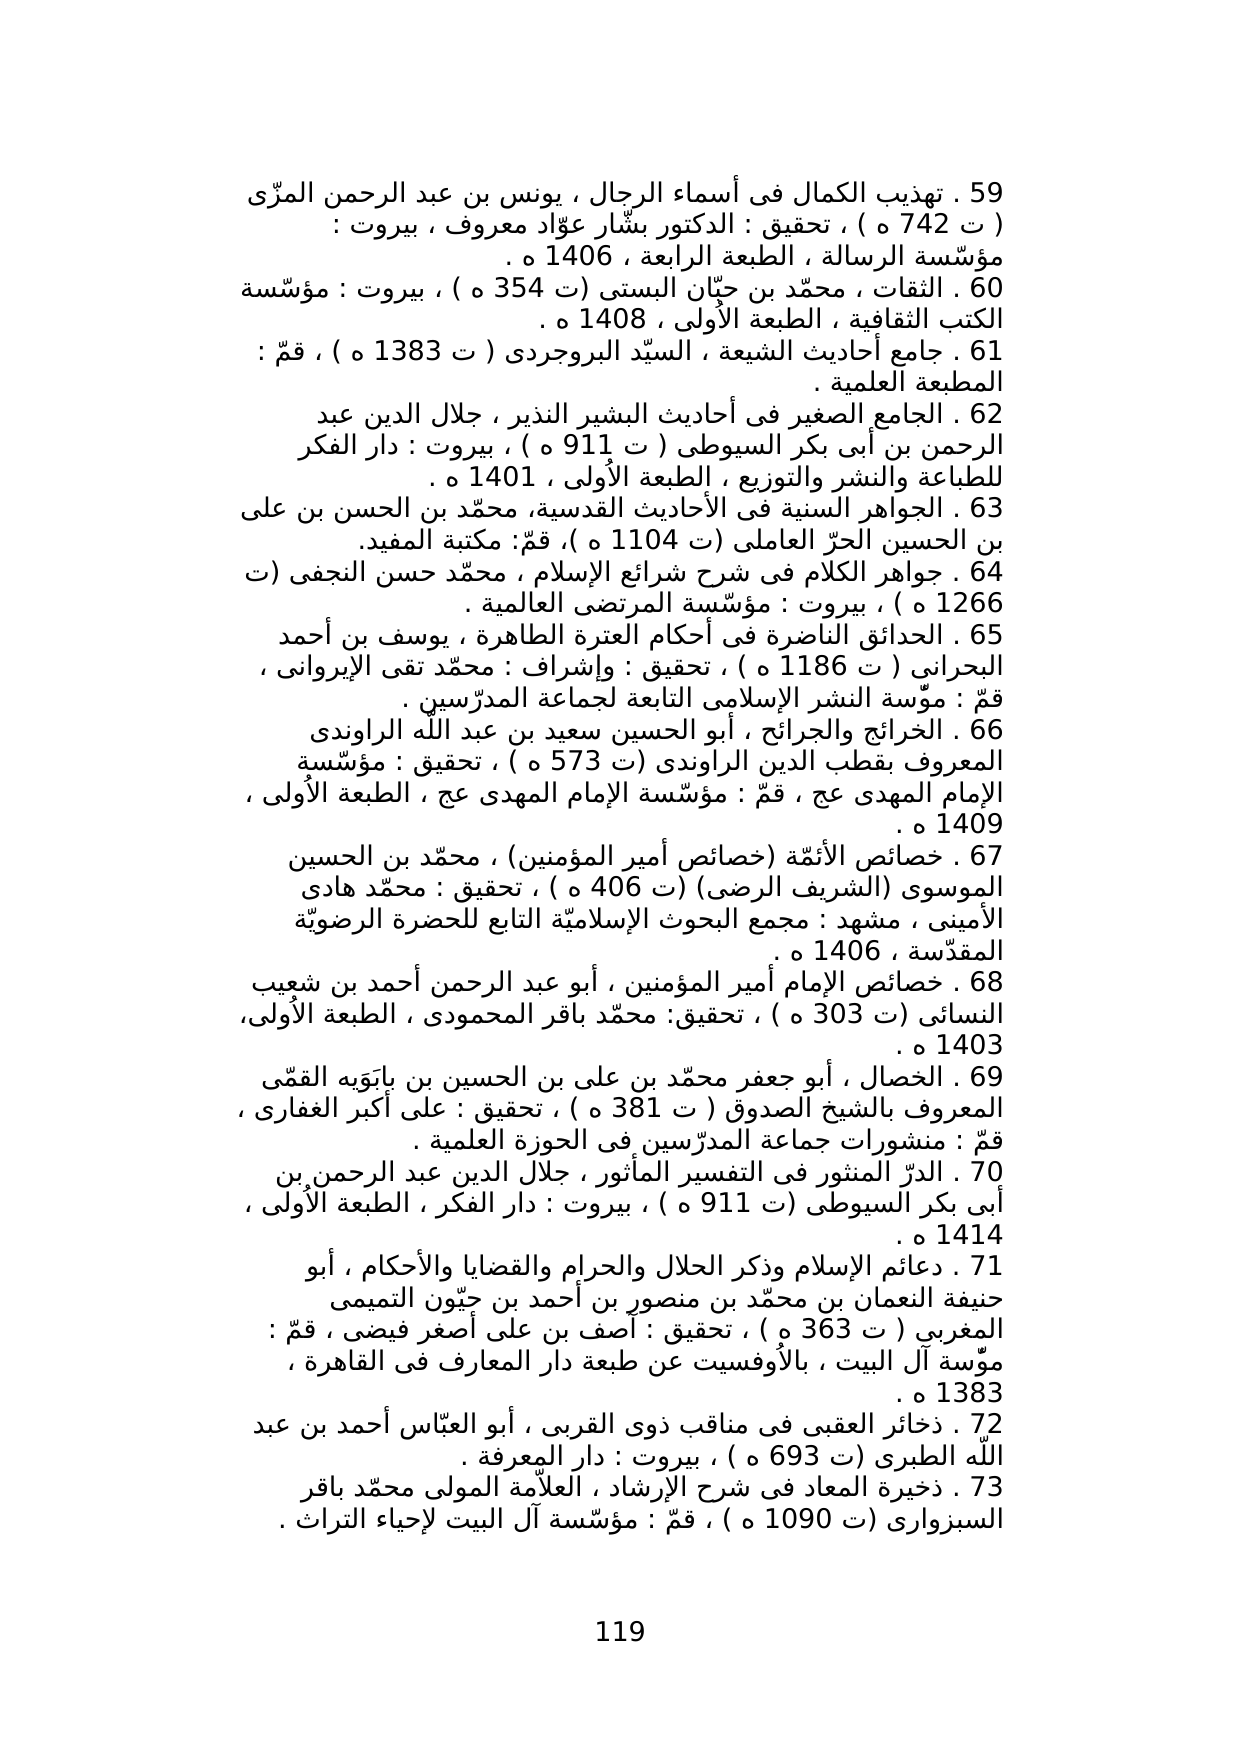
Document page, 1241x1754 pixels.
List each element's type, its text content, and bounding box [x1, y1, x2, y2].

text 66 . الخرائج والجرائح ، أبو الحسین سعید بن عبد اللّه الراوندی المعروف بقطب الدین الراوندی (ت 573 ه ) ، تحقیق : مؤسّسة الإمام المهدی عج ، قمّ : مؤسّسة الإمام المهدی عج ، الطبعة الاُولی ، 1409 ه . [236, 714, 1004, 840]
text 68 . خصائص الإمام أمیر المؤمنین ، أبو عبد الرحمن أحمد بن شعیب النسائی (ت 303 ه ) ، تحقیق: محمّد باقر المحمودی ، الطبعة الاُولی، 1403 ه . [236, 966, 1004, 1061]
text 60 . الثقات ، محمّد بن حبّان البستی (ت 354 ه ) ، بیروت : مؤسّسة الکتب الثقافیة ، الطبعة الاُولی ، 1408 ه . [236, 272, 1004, 335]
text 61 . جامع أحادیث الشیعة ، السیّد البروجردی ( ت 1383 ه ) ، قمّ : المطبعة العلمیة . [236, 335, 1004, 398]
text 63 . الجواهر السنیة فی الأحادیث القدسیة، محمّد بن الحسن بن علی بن الحسین الحرّ العاملی (ت 1104 ه )، قمّ: مکتبة المفید. [236, 493, 1004, 556]
text 64 . جواهر الکلام فی شرح شرائع الإسلام ، محمّد حسن النجفی (ت 1266 ه ) ، بیروت : مؤسّسة المرتضی العالمیة . [236, 556, 1004, 619]
text 67 . خصائص الأئمّة (خصائص أمیر المؤمنین) ، محمّد بن الحسین الموسوی (الشریف الرضی) (ت 406 ه ) ، تحقیق : محمّد هادی الأمینی ، مشهد : مجمع البحوث الإسلامیّة التابع للحضرة الرضویّة المقدّسة ، 1406 ه . [236, 840, 1004, 966]
text 65 . الحدائق الناضرة فی أحکام العترة الطاهرة ، یوسف بن أحمد البحرانی ( ت 1186 ه ) ، تحقیق : وإشراف : محمّد تقی الإیروانی ، قمّ : مؤّسة النشر الإسلامی التابعة لجماعة المدرّسین . [236, 619, 1004, 714]
text 70 . الدرّ المنثور فی التفسیر المأثور ، جلال الدین عبد الرحمن بن أبی بکر السیوطی (ت 911 ه ) ، بیروت : دار الفکر ، الطبعة الاُولی ، 1414 ه . [236, 1156, 1004, 1251]
text 73 . ذخیرة المعاد فی شرح الإرشاد ، العلاّمة المولی محمّد باقر السبزواری (ت 1090 ه ) ، قمّ : مؤسّسة آل البیت لإحیاء التراث . [236, 1472, 1004, 1535]
text 59 . تهذیب الکمال فی أسماء الرجال ، یونس بن عبد الرحمن المزّی ( ت 742 ه ) ، تحقیق : الدکتور بشّار عوّاد معروف ، بیروت : مؤسّسة الرسالة ، الطبعة الرابعة ، 1406 ه . [236, 177, 1004, 272]
text 72 . ذخائر العقبی فی مناقب ذوی القربی ، أبو العبّاس أحمد بن عبد اللّه الطبری (ت 693 ه ) ، بیروت : دار المعرفة . [236, 1408, 1004, 1472]
text 69 . الخصال ، أبو جعفر محمّد بن علی بن الحسین بن بابَوَیه القمّی المعروف بالشیخ الصدوق ( ت 381 ه ) ، تحقیق : علی أکبر الغفاری ، قمّ : منشورات جماعة المدرّسین فی الحوزة العلمیة . [236, 1061, 1004, 1156]
text 62 . الجامع الصغیر فی أحادیث البشیر النذیر ، جلال الدین عبد الرحمن بن أبی بکر السیوطی ( ت 911 ه ) ، بیروت : دار الفکر للطباعة والنشر والتوزیع ، الطبعة الاُولی ، 1401 ه . [236, 398, 1004, 493]
text 71 . دعائم الإسلام وذکر الحلال والحرام والقضایا والأحکام ، أبو حنیفة النعمان بن محمّد بن منصور بن أحمد بن حیّون التمیمی المغربی ( ت 363 ه ) ، تحقیق : آصف بن علی أصغر فیضی ، قمّ : مؤّسة آل البیت ، بالاُوفسیت عن طبعة دار المعارف فی القاهرة ، 1383 ه . [236, 1251, 1004, 1408]
